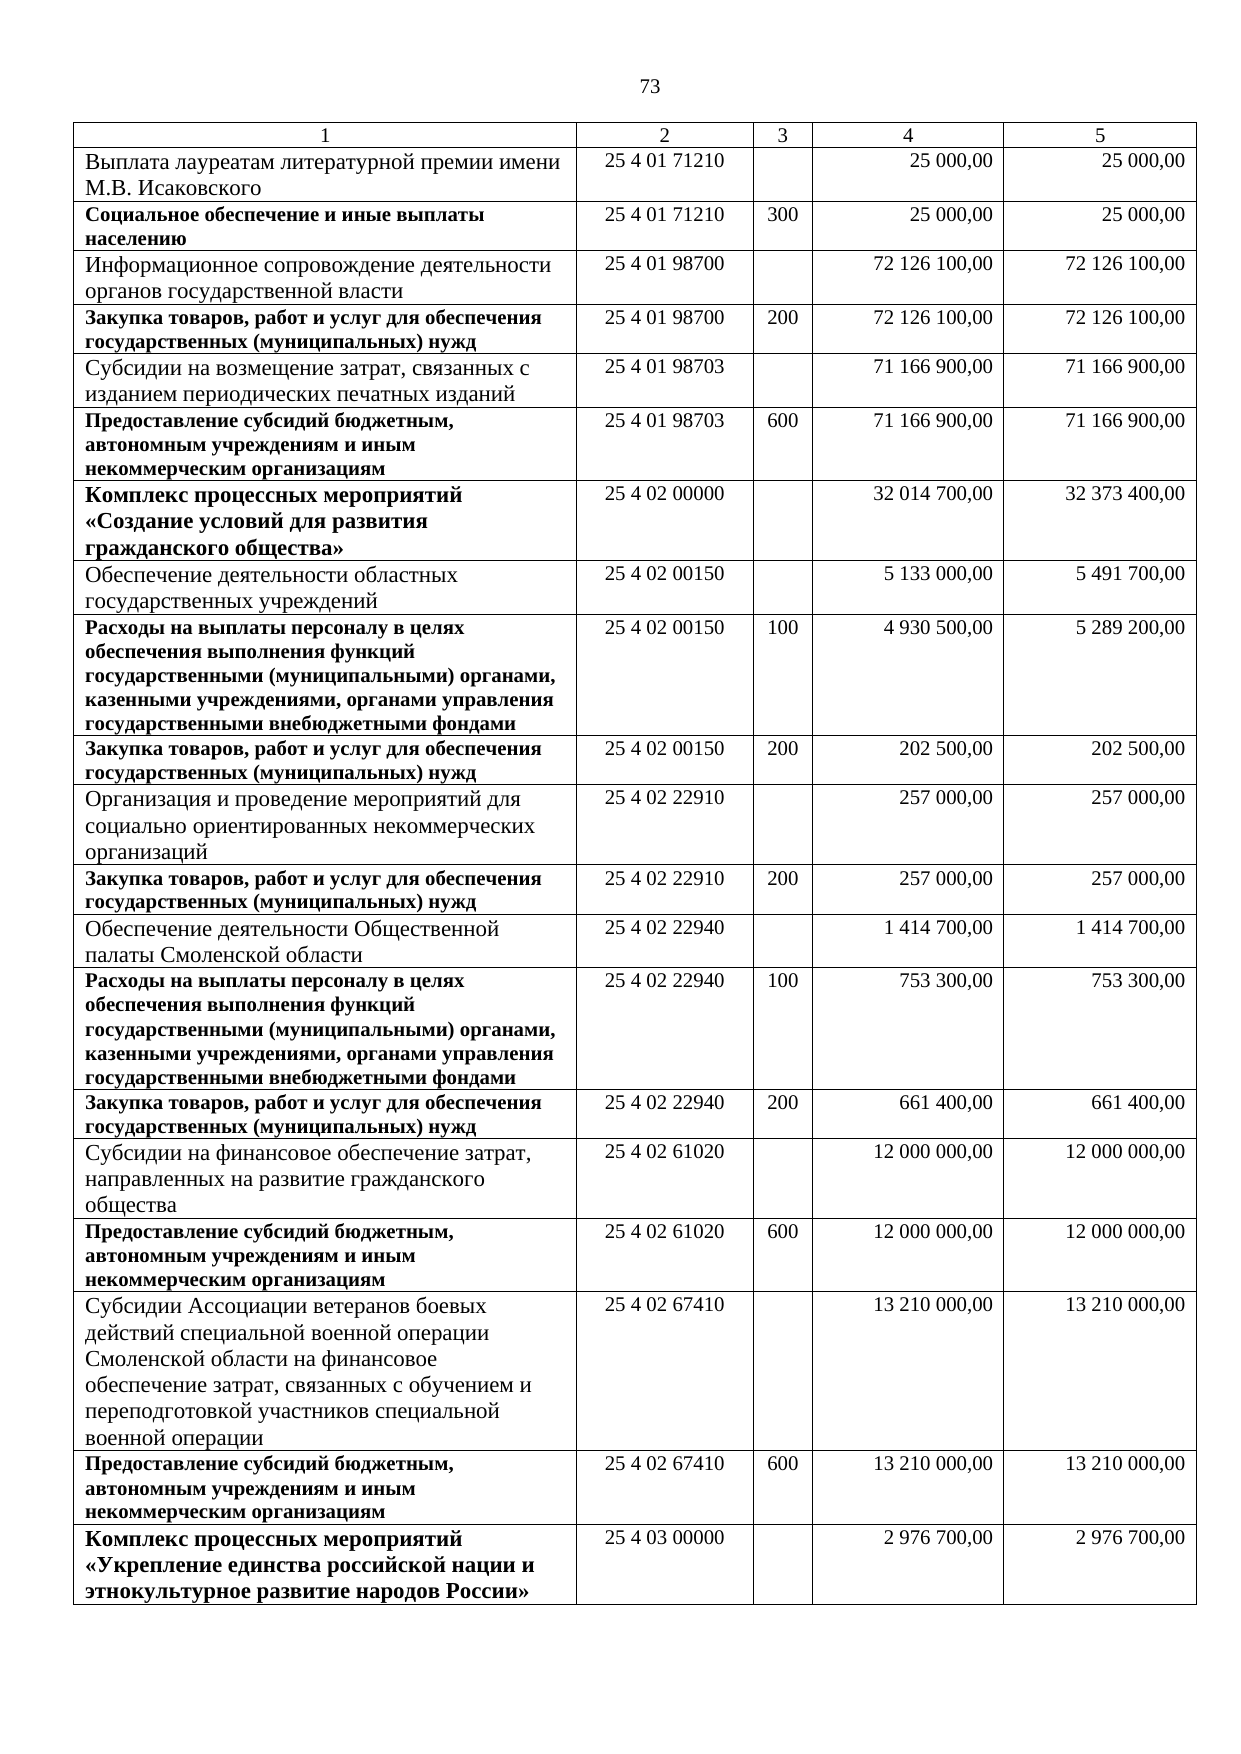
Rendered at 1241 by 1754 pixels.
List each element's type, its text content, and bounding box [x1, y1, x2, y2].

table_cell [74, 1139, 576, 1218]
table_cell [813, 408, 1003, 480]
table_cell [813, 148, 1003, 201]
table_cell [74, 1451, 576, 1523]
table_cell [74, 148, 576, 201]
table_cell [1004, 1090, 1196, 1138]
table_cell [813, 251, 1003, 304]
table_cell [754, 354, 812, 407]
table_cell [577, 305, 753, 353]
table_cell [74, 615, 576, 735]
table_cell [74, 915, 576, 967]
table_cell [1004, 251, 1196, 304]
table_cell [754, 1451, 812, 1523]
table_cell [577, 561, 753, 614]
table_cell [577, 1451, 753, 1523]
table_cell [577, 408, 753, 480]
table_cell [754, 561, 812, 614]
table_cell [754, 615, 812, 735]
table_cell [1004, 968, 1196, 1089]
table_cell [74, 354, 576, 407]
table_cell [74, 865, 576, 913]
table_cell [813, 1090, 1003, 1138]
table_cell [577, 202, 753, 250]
table_header 1 [74, 123, 576, 147]
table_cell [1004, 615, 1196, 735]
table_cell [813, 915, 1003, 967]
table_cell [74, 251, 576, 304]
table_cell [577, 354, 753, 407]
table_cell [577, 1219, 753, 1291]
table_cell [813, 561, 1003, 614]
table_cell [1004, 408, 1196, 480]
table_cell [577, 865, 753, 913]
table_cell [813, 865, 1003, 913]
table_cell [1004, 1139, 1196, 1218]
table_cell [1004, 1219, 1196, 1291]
table_header 4 [813, 123, 1003, 147]
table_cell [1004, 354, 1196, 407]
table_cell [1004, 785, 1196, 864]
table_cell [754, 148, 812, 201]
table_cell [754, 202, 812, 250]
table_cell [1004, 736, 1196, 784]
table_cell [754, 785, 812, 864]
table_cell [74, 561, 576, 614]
table_header 5 [1004, 123, 1196, 147]
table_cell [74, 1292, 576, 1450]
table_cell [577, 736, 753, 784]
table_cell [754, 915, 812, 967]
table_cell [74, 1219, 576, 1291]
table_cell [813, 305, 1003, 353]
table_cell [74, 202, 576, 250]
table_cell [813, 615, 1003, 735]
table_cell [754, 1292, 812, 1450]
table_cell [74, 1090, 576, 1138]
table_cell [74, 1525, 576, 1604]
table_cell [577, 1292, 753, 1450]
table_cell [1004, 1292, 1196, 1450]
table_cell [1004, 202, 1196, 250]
table_header 2 [577, 123, 753, 147]
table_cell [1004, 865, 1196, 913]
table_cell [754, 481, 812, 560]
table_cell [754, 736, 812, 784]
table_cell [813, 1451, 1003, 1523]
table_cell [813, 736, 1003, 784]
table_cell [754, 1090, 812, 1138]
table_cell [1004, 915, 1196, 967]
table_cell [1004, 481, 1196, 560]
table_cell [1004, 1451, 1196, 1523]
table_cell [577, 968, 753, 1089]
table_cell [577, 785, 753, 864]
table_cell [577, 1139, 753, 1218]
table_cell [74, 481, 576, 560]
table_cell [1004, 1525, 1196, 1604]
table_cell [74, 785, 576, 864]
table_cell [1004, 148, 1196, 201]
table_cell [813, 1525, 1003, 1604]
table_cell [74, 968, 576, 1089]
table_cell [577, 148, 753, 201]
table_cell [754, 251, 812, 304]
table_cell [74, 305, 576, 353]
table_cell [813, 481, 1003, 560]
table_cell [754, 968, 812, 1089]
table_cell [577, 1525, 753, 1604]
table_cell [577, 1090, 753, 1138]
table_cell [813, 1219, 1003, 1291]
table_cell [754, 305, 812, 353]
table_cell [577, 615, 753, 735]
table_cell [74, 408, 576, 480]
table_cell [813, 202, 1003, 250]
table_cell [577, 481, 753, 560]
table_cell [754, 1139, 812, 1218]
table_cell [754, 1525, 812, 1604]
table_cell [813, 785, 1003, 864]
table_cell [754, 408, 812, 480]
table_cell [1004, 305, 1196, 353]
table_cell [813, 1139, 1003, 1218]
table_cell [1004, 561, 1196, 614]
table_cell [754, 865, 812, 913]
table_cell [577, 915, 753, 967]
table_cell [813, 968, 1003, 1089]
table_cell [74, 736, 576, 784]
table_header 3 [754, 123, 812, 147]
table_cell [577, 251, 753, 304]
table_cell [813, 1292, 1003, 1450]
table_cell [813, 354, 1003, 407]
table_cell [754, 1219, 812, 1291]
